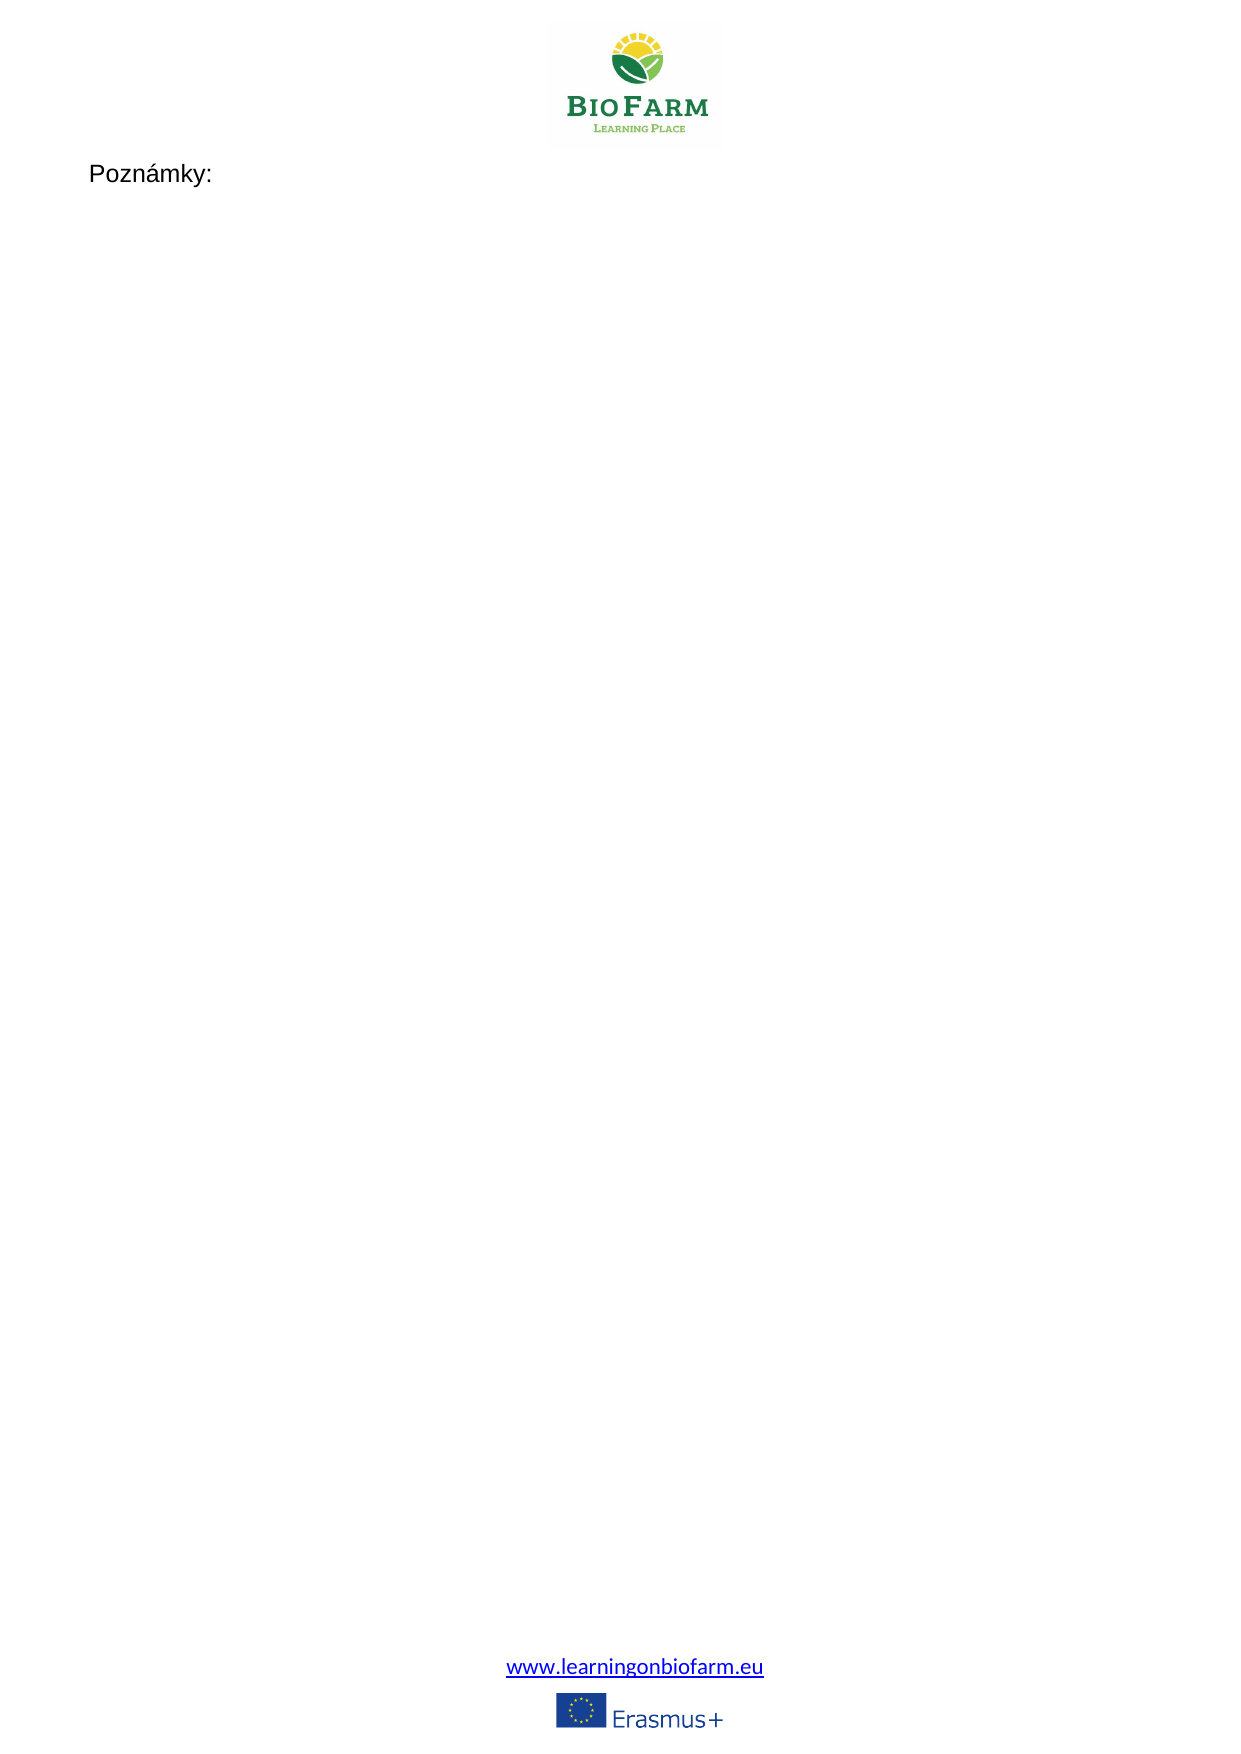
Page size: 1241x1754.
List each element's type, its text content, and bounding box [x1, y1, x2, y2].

picture [547, 22, 723, 149]
text Poznámky: [89, 159, 1181, 187]
picture [556, 1693, 723, 1728]
